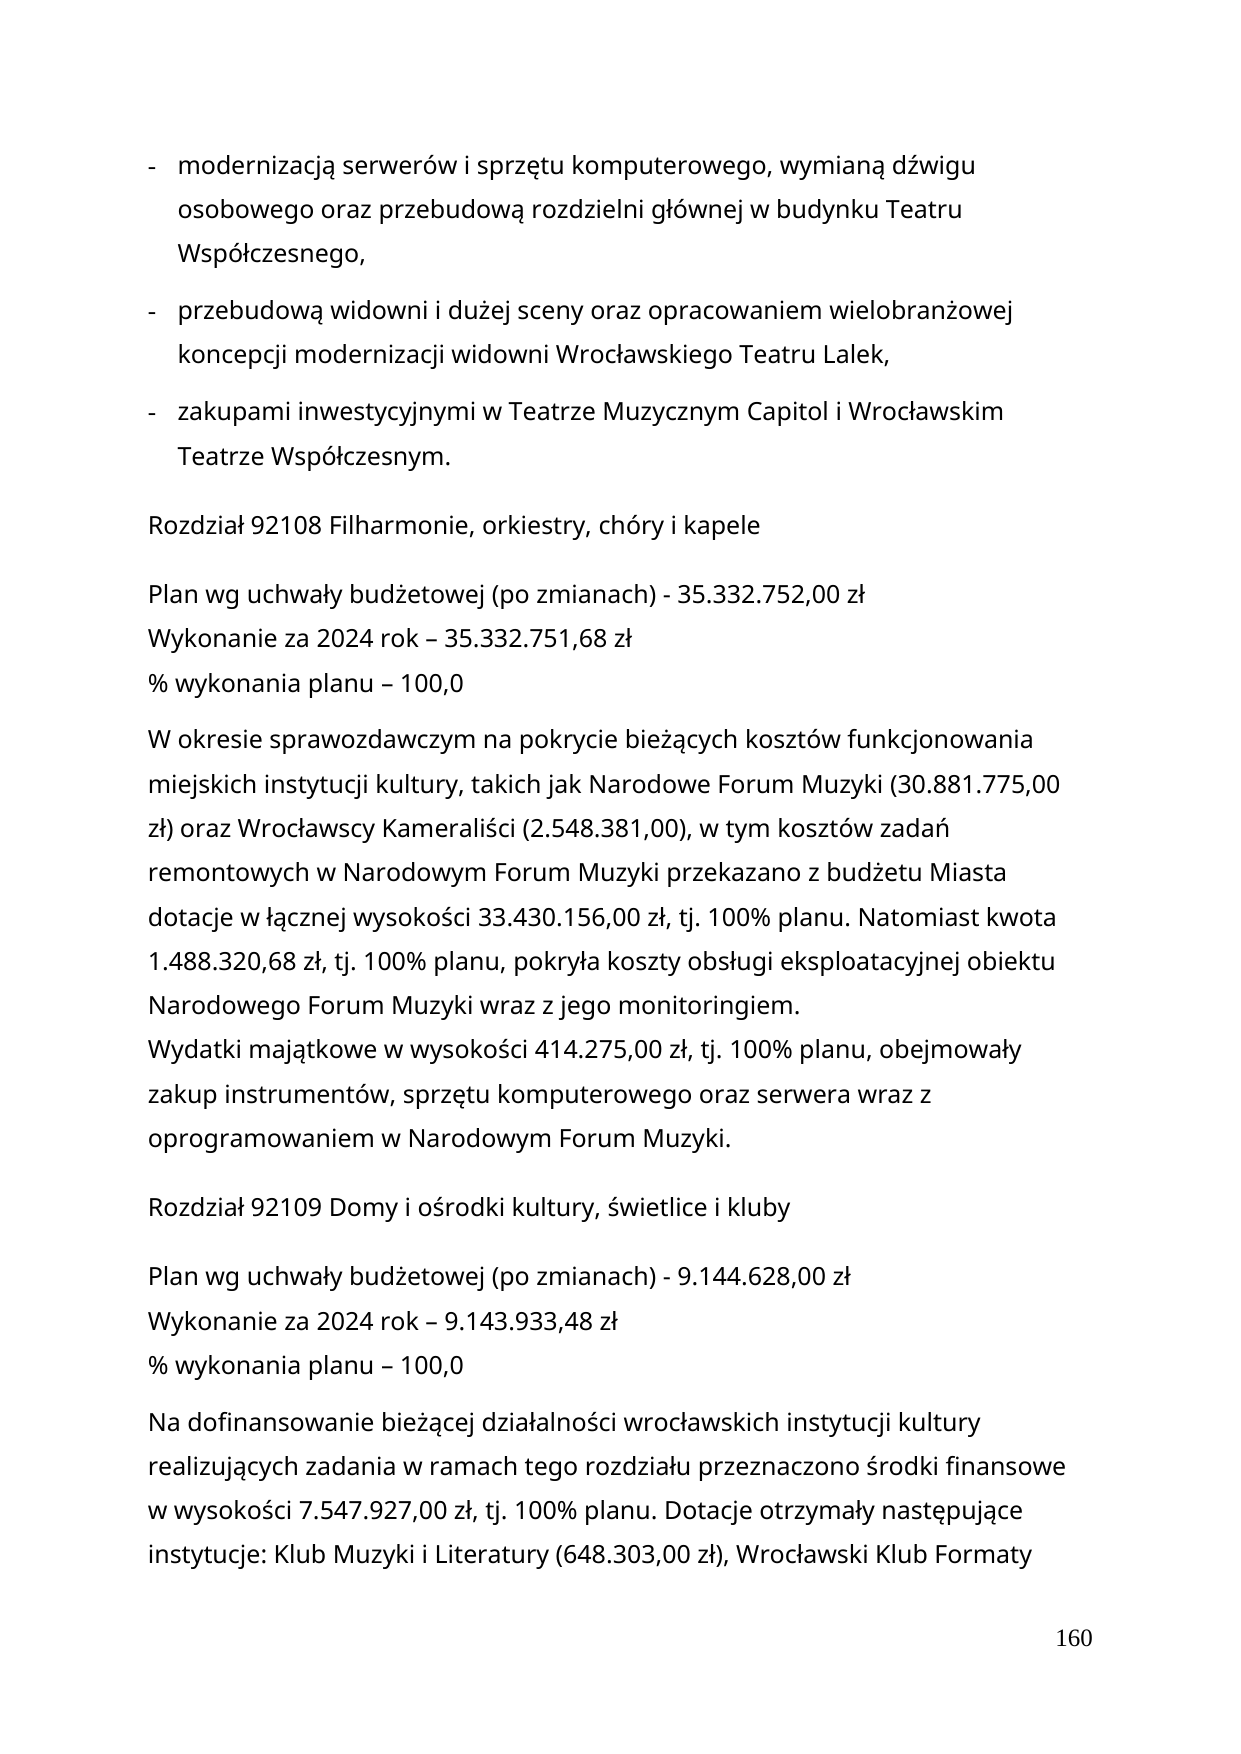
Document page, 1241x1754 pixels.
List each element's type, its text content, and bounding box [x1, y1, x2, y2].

text W okresie sprawozdawczym na pokrycie bieżących kosztów funkcjonowania miejskich instytucji kultury, takich jak Narodowe Forum Muzyki (30.881.775,00 zł) oraz Wrocławscy Kameraliści (2.548.381,00), w tym kosztów zadań remontowych w Narodowym Forum Muzyki przekazano z budżetu Miasta dotacje w łącznej wysokości 33.430.156,00 zł, tj. 100% planu. Natomiast kwota 1.488.320,68 zł, tj. 100% planu, pokryła koszty obsługi eksploatacyjnej obiektu Narodowego Forum Muzyki wraz z jego monitoringiem. [148, 722, 1093, 1022]
text Wydatki majątkowe w wysokości 414.275,00 zł, tj. 100% planu, obejmowały zakup instrumentów, sprzętu komputerowego oraz serwera wraz z oprogramowaniem w Narodowym Forum Muzyki. [148, 1032, 1093, 1154]
text Wykonanie za 2024 rok – 35.332.751,68 zł [148, 621, 1093, 655]
text Plan wg uchwały budżetowej (po zmianach) - 9.144.628,00 zł [148, 1259, 1093, 1293]
list modernizacją serwerów i sprzętu komputerowego, wymianą dźwigu osobowego oraz przebudową rozdzielni głównej w budynku Teatru Współczesnego, [148, 148, 1093, 270]
list przebudową widowni i dużej sceny oraz opracowaniem wielobranżowej koncepcji modernizacji widowni Wrocławskiego Teatru Lalek, [148, 293, 1093, 371]
text Rozdział 92109 Domy i ośrodki kultury, świetlice i kluby [148, 1190, 1093, 1224]
text % wykonania planu – 100,0 [148, 665, 1093, 699]
text Rozdział 92108 Filharmonie, orkiestry, chóry i kapele [148, 507, 1093, 542]
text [148, 1404, 1093, 1571]
text Wykonanie za 2024 rok – 9.143.933,48 zł [148, 1303, 1093, 1337]
list zakupami inwestycyjnymi w Teatrze Muzycznym Capitol i Wrocławskim Teatrze Współczesnym. [148, 394, 1093, 472]
text % wykonania planu – 100,0 [148, 1348, 1093, 1382]
text Plan wg uchwały budżetowej (po zmianach) - 35.332.752,00 zł [148, 577, 1093, 611]
